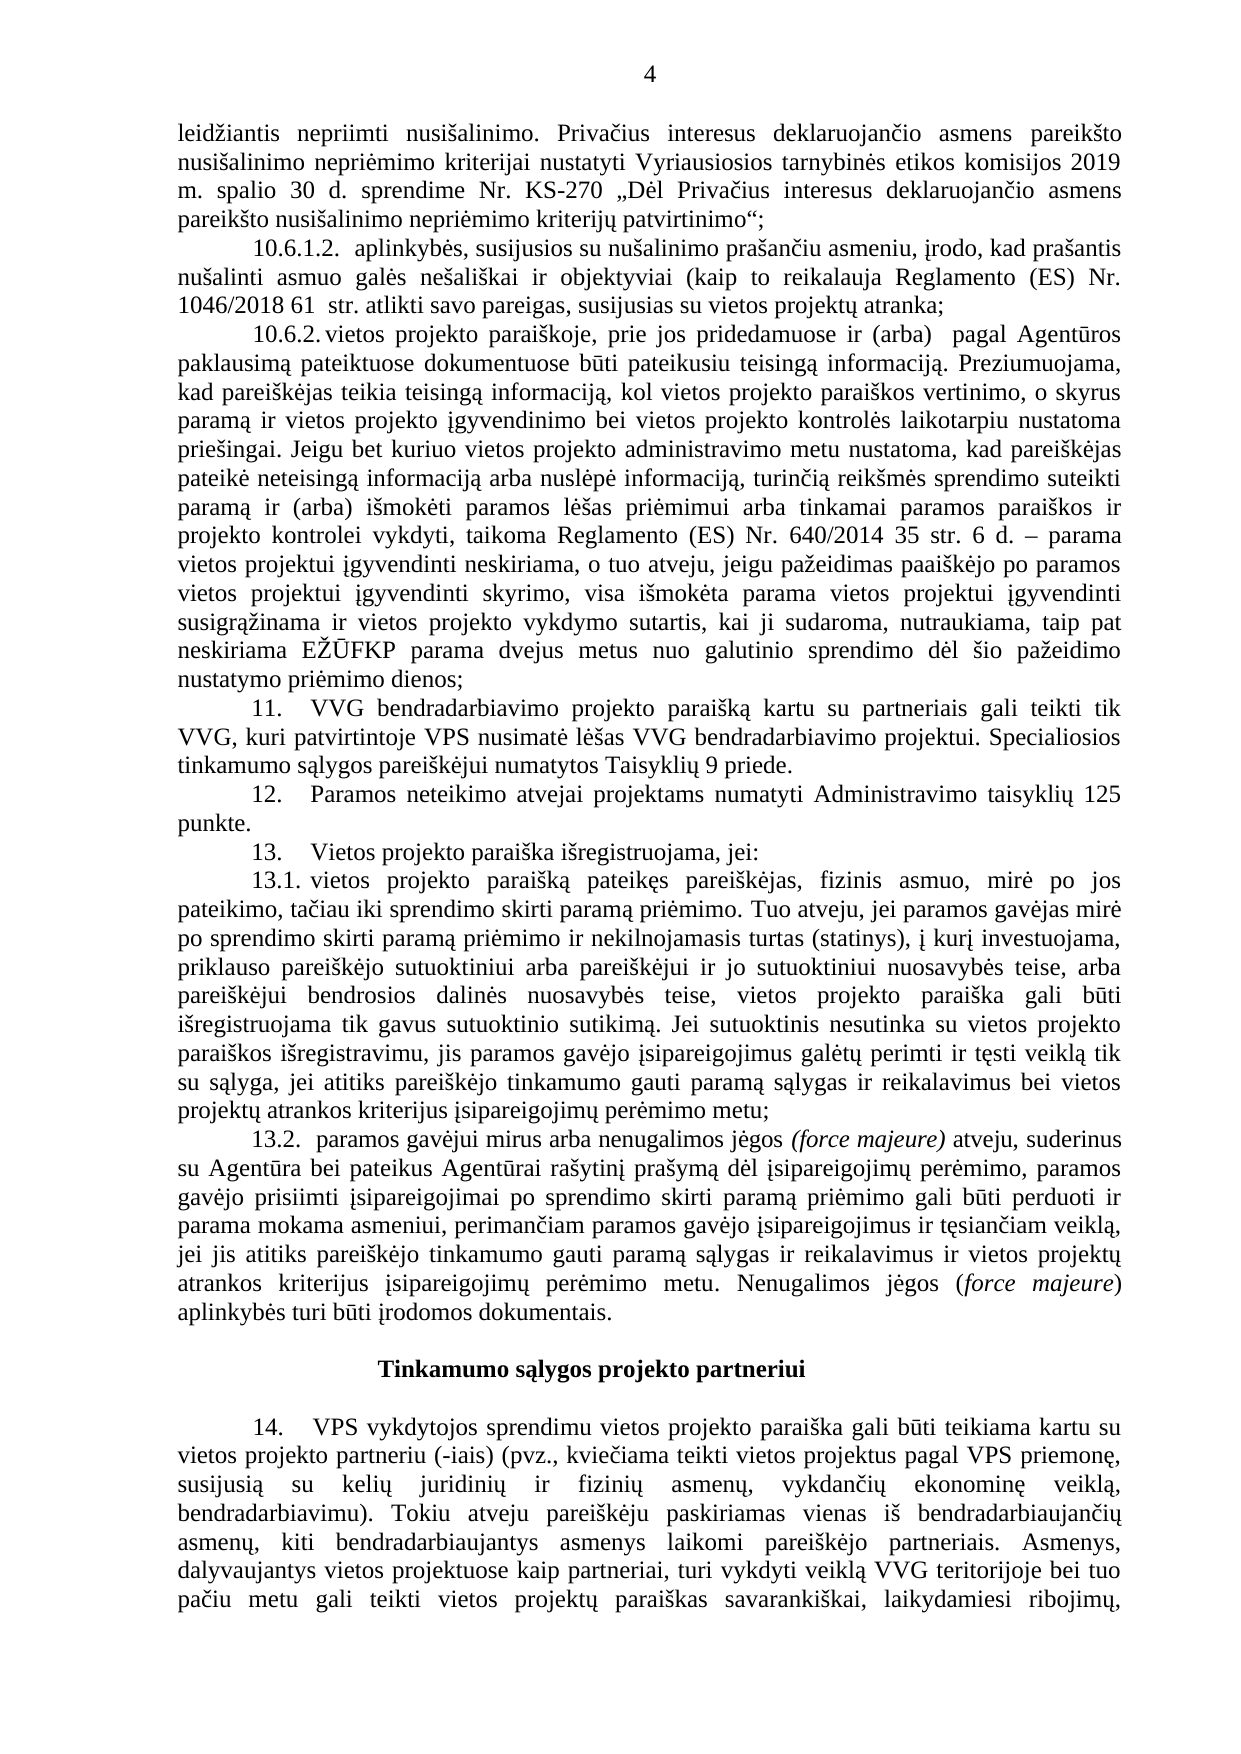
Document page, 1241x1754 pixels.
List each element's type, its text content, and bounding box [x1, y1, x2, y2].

list vietos projekto paraišką pateikęs pareiškėjas, fizinis asmuo, mirė po jos pateikimo, tačiau iki sprendimo skirti paramą priėmimo. Tuo atveju, jei paramos gavėjas mirė po sprendimo skirti paramą priėmimo ir nekilnojamasis turtas (statinys), į kurį investuojama, priklauso pareiškėjo sutuoktiniui arba pareiškėjui ir jo sutuoktiniui nuosavybės teise, arba pareiškėjui bendrosios dalinės nuosavybės teise, vietos projekto paraiška gali būti išregistruojama tik gavus sutuoktinio sutikimą. Jei sutuoktinis nesutinka su vietos projekto paraiškos išregistravimu, jis paramos gavėjo įsipareigojimus galėtų perimti ir tęsti veiklą tik su sąlyga, jei atitiks pareiškėjo tinkamumo gauti paramą sąlygas ir reikalavimus bei vietos projektų atrankos kriterijus įsipareigojimų perėmimo metu; [177, 866, 1122, 1124]
list Vietos projekto paraiška išregistruojama, jei: [177, 837, 1122, 866]
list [177, 1412, 1122, 1613]
list VVG bendradarbiavimo projekto paraišką kartu su partneriais gali teikti tik VVG, kuri patvirtintoje VPS nusimatė lėšas VVG bendradarbiavimo projektui. Specialiosios tinkamumo sąlygos pareiškėjui numatytos Taisyklių 9 priede. [177, 693, 1122, 779]
list vietos projekto paraiškoje, prie jos pridedamuose ir (arba) pagal Agentūros paklausimą pateiktuose dokumentuose būti pateikusiu teisingą informaciją. Preziumuojama, kad pareiškėjas teikia teisingą informaciją, kol vietos projekto paraiškos vertinimo, o skyrus paramą ir vietos projekto įgyvendinimo bei vietos projekto kontrolės laikotarpiu nustatoma priešingai. Jeigu bet kuriuo vietos projekto administravimo metu nustatoma, kad pareiškėjas pateikė neteisingą informaciją arba nuslėpė informaciją, turinčią reikšmės sprendimo suteikti paramą ir (arba) išmokėti paramos lėšas priėmimui arba tinkamai paramos paraiškos ir projekto kontrolei vykdyti, taikoma Reglamento (ES) Nr. 640/2014 35 str. 6 d. – parama vietos projektui įgyvendinti neskiriama, o tuo atveju, jeigu pažeidimas paaiškėjo po paramos vietos projektui įgyvendinti skyrimo, visa išmokėta parama vietos projektui įgyvendinti susigrąžinama ir vietos projekto vykdymo sutartis, kai ji sudaroma, nutraukiama, taip pat neskiriama EŽŪFKP parama dvejus metus nuo galutinio sprendimo dėl šio pažeidimo nustatymo priėmimo dienos; [177, 319, 1122, 693]
list aplinkybės, susijusios su nušalinimo prašančiu asmeniu, įrodo, kad prašantis nušalinti asmuo galės nešališkai ir objektyviai (kaip to reikalauja Reglamento (ES) Nr. 1046/2018 61 str. atlikti savo pareigas, susijusias su vietos projektų atranka; [177, 233, 1122, 319]
list Tinkamumo sąlygos projekto partneriui [302, 1354, 1122, 1383]
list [177, 118, 1122, 233]
list paramos gavėjui mirus arba nenugalimos jėgos (force majeure) atveju, suderinus su Agentūra bei pateikus Agentūrai rašytinį prašymą dėl įsipareigojimų perėmimo, paramos gavėjo prisiimti įsipareigojimai po sprendimo skirti paramą priėmimo gali būti perduoti ir parama mokama asmeniui, perimančiam paramos gavėjo įsipareigojimus ir tęsiančiam veiklą, jei jis atitiks pareiškėjo tinkamumo gauti paramą sąlygas ir reikalavimus ir vietos projektų atrankos kriterijus įsipareigojimų perėmimo metu. Nenugalimos jėgos (force majeure) aplinkybės turi būti įrodomos dokumentais. [177, 1124, 1122, 1326]
list Paramos neteikimo atvejai projektams numatyti Administravimo taisyklių 125 punkte. [177, 779, 1122, 837]
